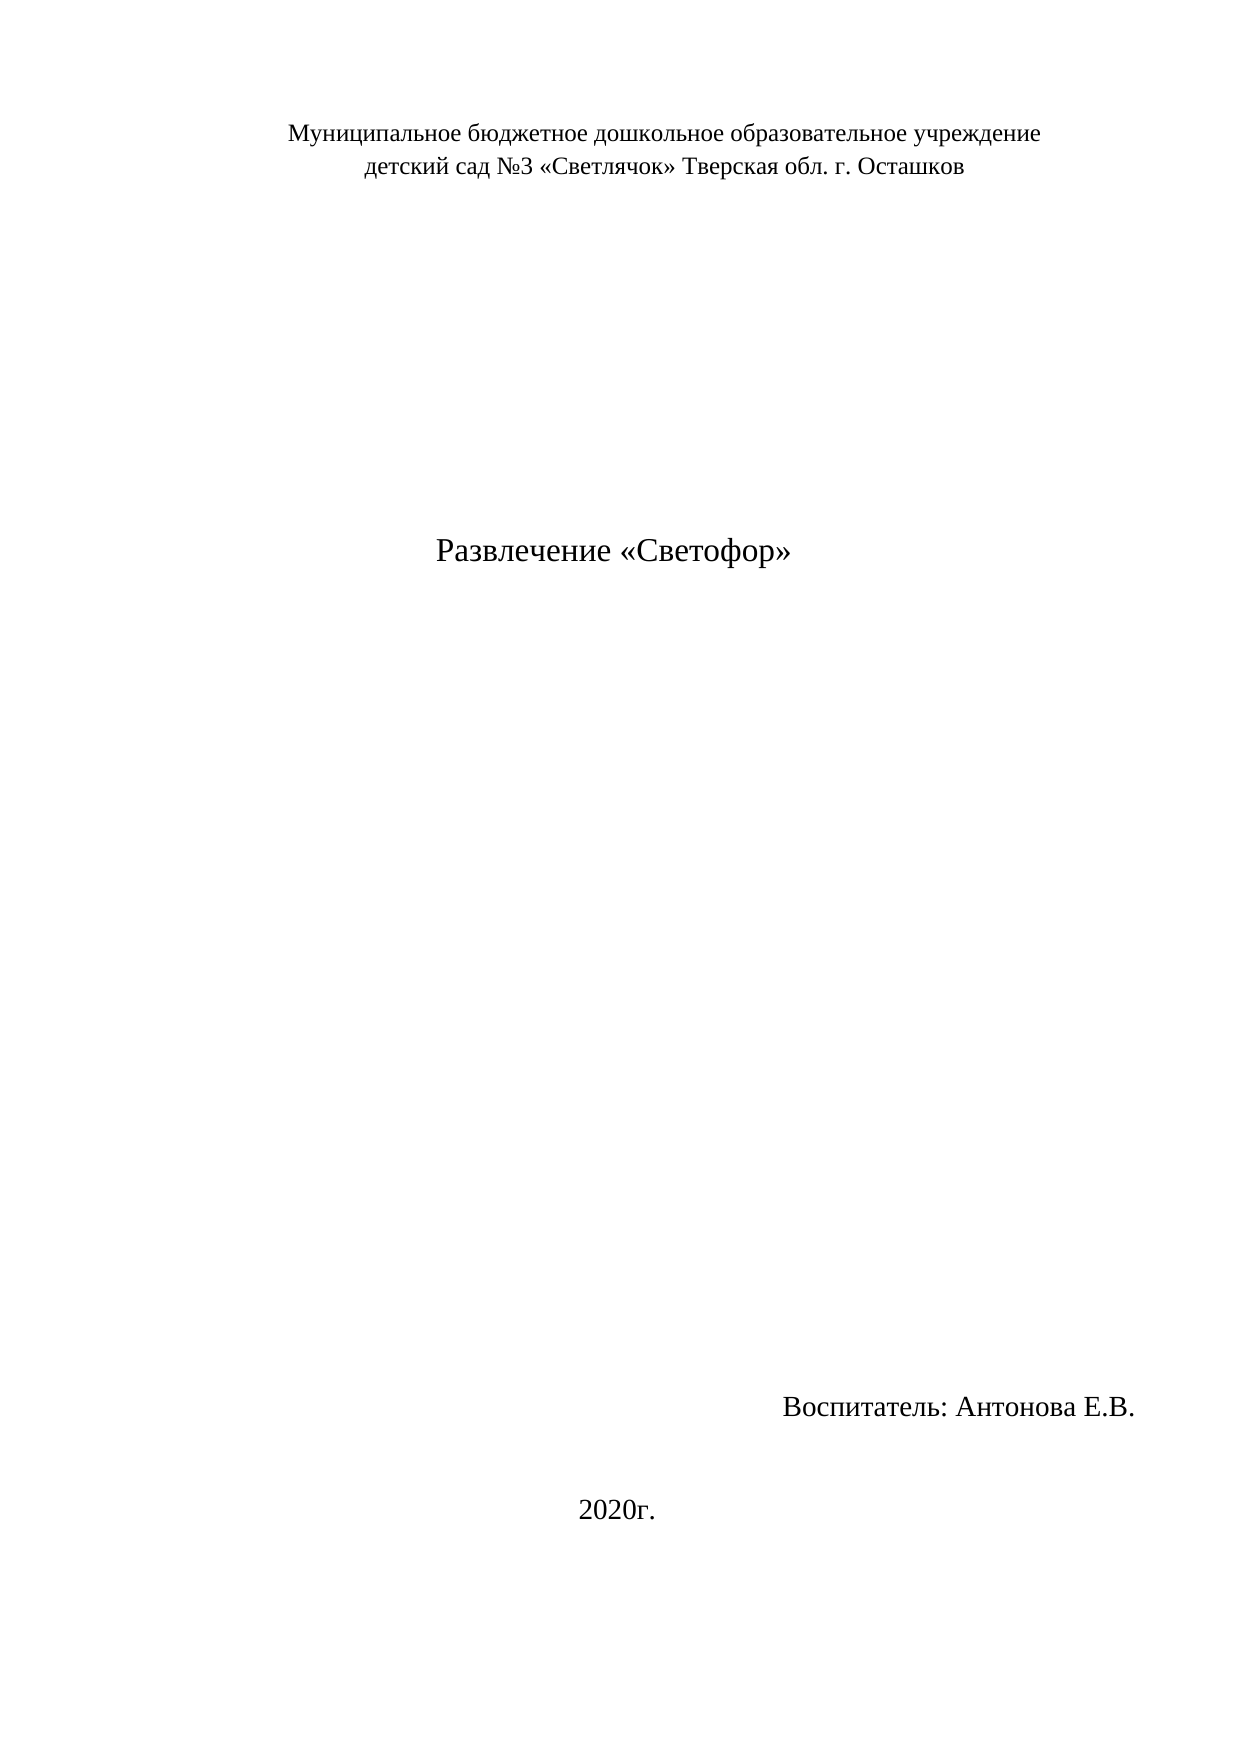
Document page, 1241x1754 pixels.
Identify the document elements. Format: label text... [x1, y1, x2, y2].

text Муниципальное бюджетное дошкольное образовательное учреждение [177, 118, 1152, 147]
text 2020г. [177, 1492, 1152, 1525]
text детский сад №3 «Светлячок» Тверская обл. г. Осташков [177, 151, 1152, 180]
text Воспитатель: Антонова Е.В. [177, 1389, 1152, 1422]
text Развлечение «Светофор» [177, 530, 1152, 568]
